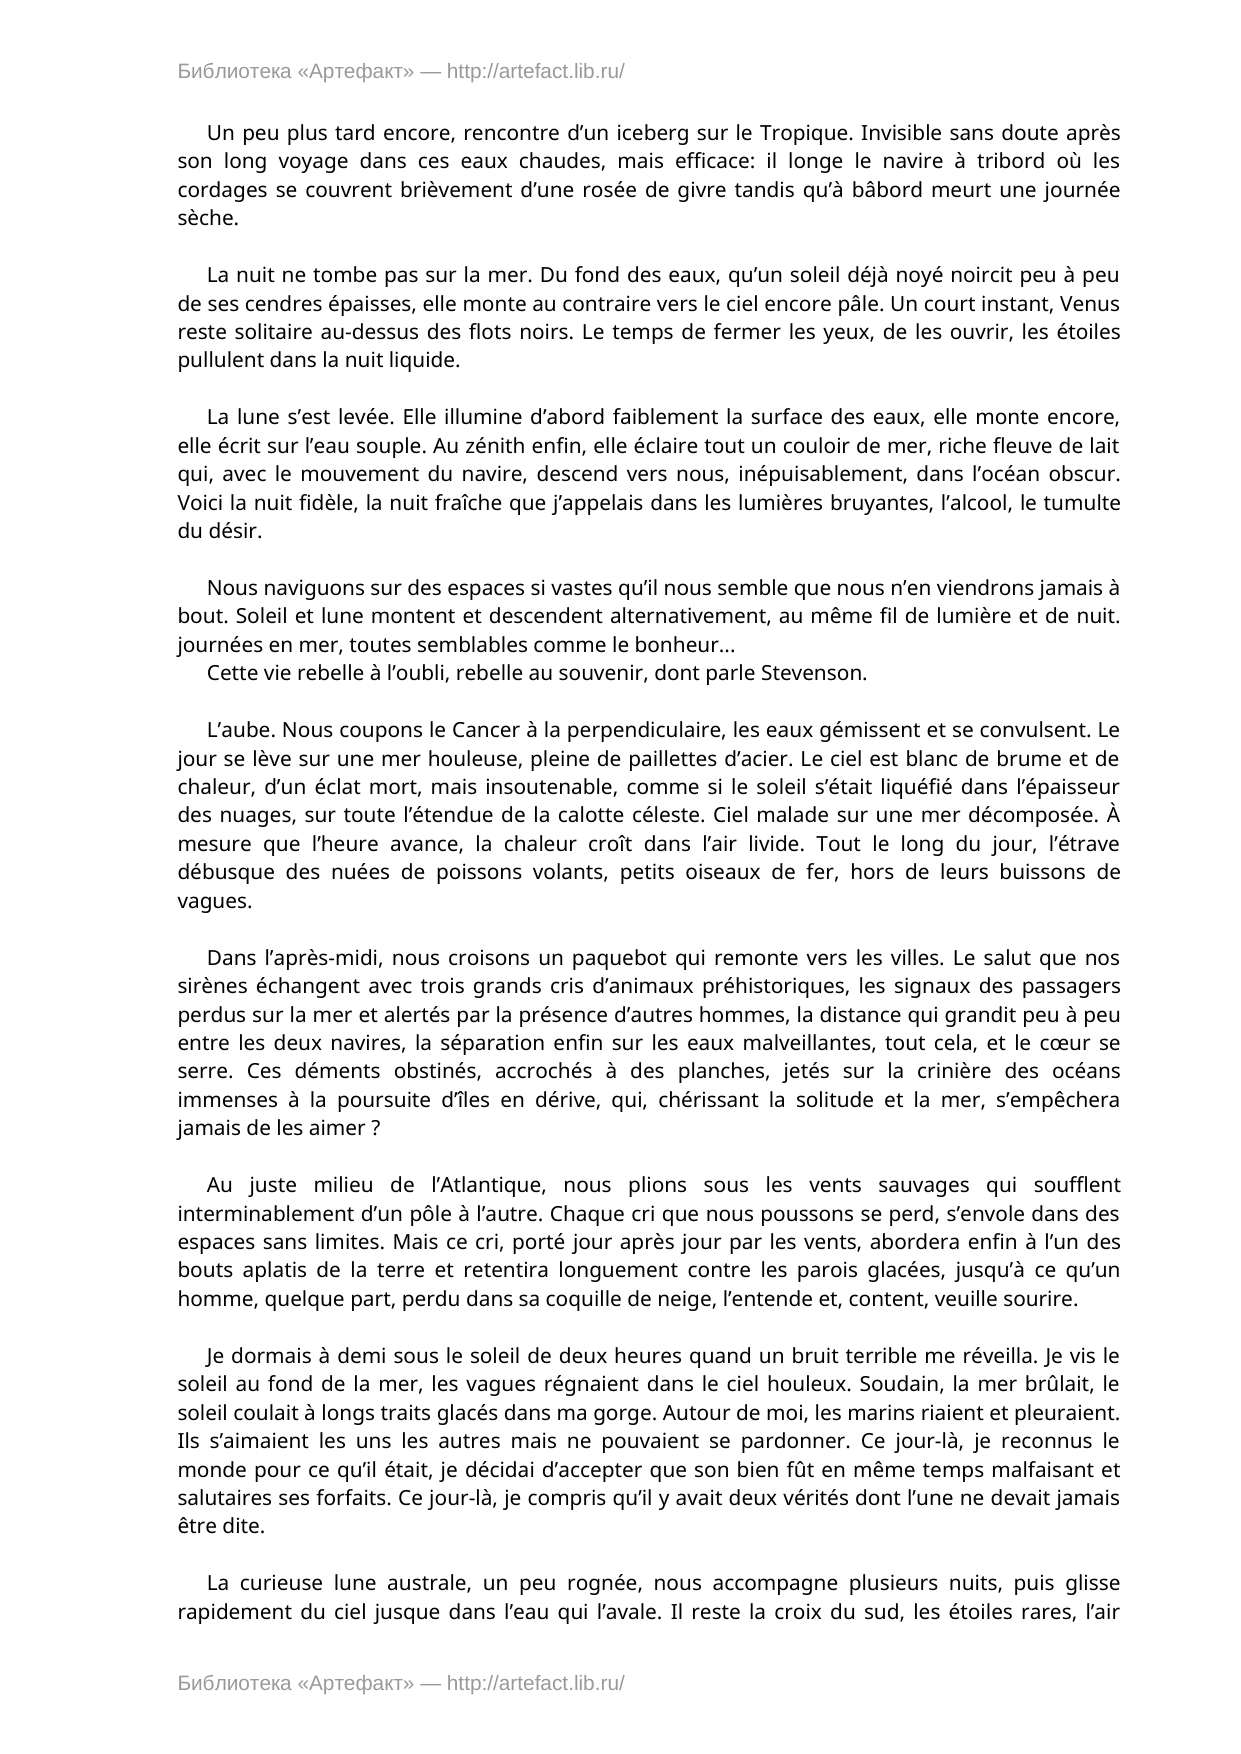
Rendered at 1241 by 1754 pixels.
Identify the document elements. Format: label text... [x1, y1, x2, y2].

text Nous naviguons sur des espaces si vastes qu’il nous semble que nous n’en viendrons jamais à bout. Soleil et lune montent et descendent alternativement, au même fil de lumière et de nuit. journées en mer, toutes semblables comme le bonheur... [177, 573, 1122, 658]
text Dans l’après-midi, nous croisons un paquebot qui remonte vers les villes. Le salut que nos sirènes échangent avec trois grands cris d’animaux préhistoriques, les signaux des passagers perdus sur la mer et alertés par la présence d’autres hommes, la distance qui grandit peu à peu entre les deux navires, la séparation enfin sur les eaux malveillantes, tout cela, et le cœur se serre. Ces déments obstinés, accrochés à des planches, jetés sur la crinière des océans immenses à la poursuite d’îles en dérive, qui, chérissant la solitude et la mer, s’empêchera jamais de les aimer ? [177, 943, 1122, 1142]
text La nuit ne tombe pas sur la mer. Du fond des eaux, qu’un soleil déjà noyé noircit peu à peu de ses cendres épaisses, elle monte au contraire vers le ciel encore pâle. Un court instant, Venus reste solitaire au-dessus des flots noirs. Le temps de fermer les yeux, de les ouvrir, les étoiles pullulent dans la nuit liquide. [177, 260, 1122, 374]
text Au juste milieu de l’Atlantique, nous plions sous les vents sauvages qui soufflent interminablement d’un pôle à l’autre. Chaque cri que nous poussons se perd, s’envole dans des espaces sans limites. Mais ce cri, porté jour après jour par les vents, abordera enfin à l’un des bouts aplatis de la terre et retentira longuement contre les parois glacées, jusqu’à ce qu’un homme, quelque part, perdu dans sa coquille de neige, l’entende et, content, veuille sourire. [177, 1170, 1122, 1312]
text Cette vie rebelle à l’oubli, rebelle au souvenir, dont parle Stevenson. [177, 658, 1122, 687]
text La lune s’est levée. Elle illumine d’abord faiblement la surface des eaux, elle monte encore, elle écrit sur l’eau souple. Au zénith enfin, elle éclaire tout un couloir de mer, riche fleuve de lait qui, avec le mouvement du navire, descend vers nous, inépuisablement, dans l’océan obscur. Voici la nuit fidèle, la nuit fraîche que j’appelais dans les lumières bruyantes, l’alcool, le tumulte du désir. [177, 402, 1122, 545]
text Un peu plus tard encore, rencontre d’un iceberg sur le Tropique. Invisible sans doute après son long voyage dans ces eaux chaudes, mais efficace: il longe le navire à tribord où les cordages se couvrent brièvement d’une rosée de givre tandis qu’à bâbord meurt une journée sèche. [177, 118, 1122, 232]
text L’aube. Nous coupons le Cancer à la perpendiculaire, les eaux gémissent et se convulsent. Le jour se lève sur une mer houleuse, pleine de paillettes d’acier. Le ciel est blanc de brume et de chaleur, d’un éclat mort, mais insoutenable, comme si le soleil s’était liquéfié dans l’épaisseur des nuages, sur toute l’étendue de la calotte céleste. Ciel malade sur une mer décomposée. À mesure que l’heure avance, la chaleur croît dans l’air livide. Tout le long du jour, l’étrave débusque des nuées de poissons volants, petits oiseaux de fer, hors de leurs buissons de vagues. [177, 715, 1122, 914]
text Je dormais à demi sous le soleil de deux heures quand un bruit terrible me réveilla. Je vis le soleil au fond de la mer, les vagues régnaient dans le ciel houleux. Soudain, la mer brûlait, le soleil coulait à longs traits glacés dans ma gorge. Autour de moi, les marins riaient et pleuraient. Ils s’aimaient les uns les autres mais ne pouvaient se pardonner. Ce jour-là, je reconnus le monde pour ce qu’il était, je décidai d’accepter que son bien fût en même temps malfaisant et salutaires ses forfaits. Ce jour-là, je compris qu’il y avait deux vérités dont l’une ne devait jamais être dite. [177, 1341, 1122, 1540]
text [177, 1568, 1122, 1625]
